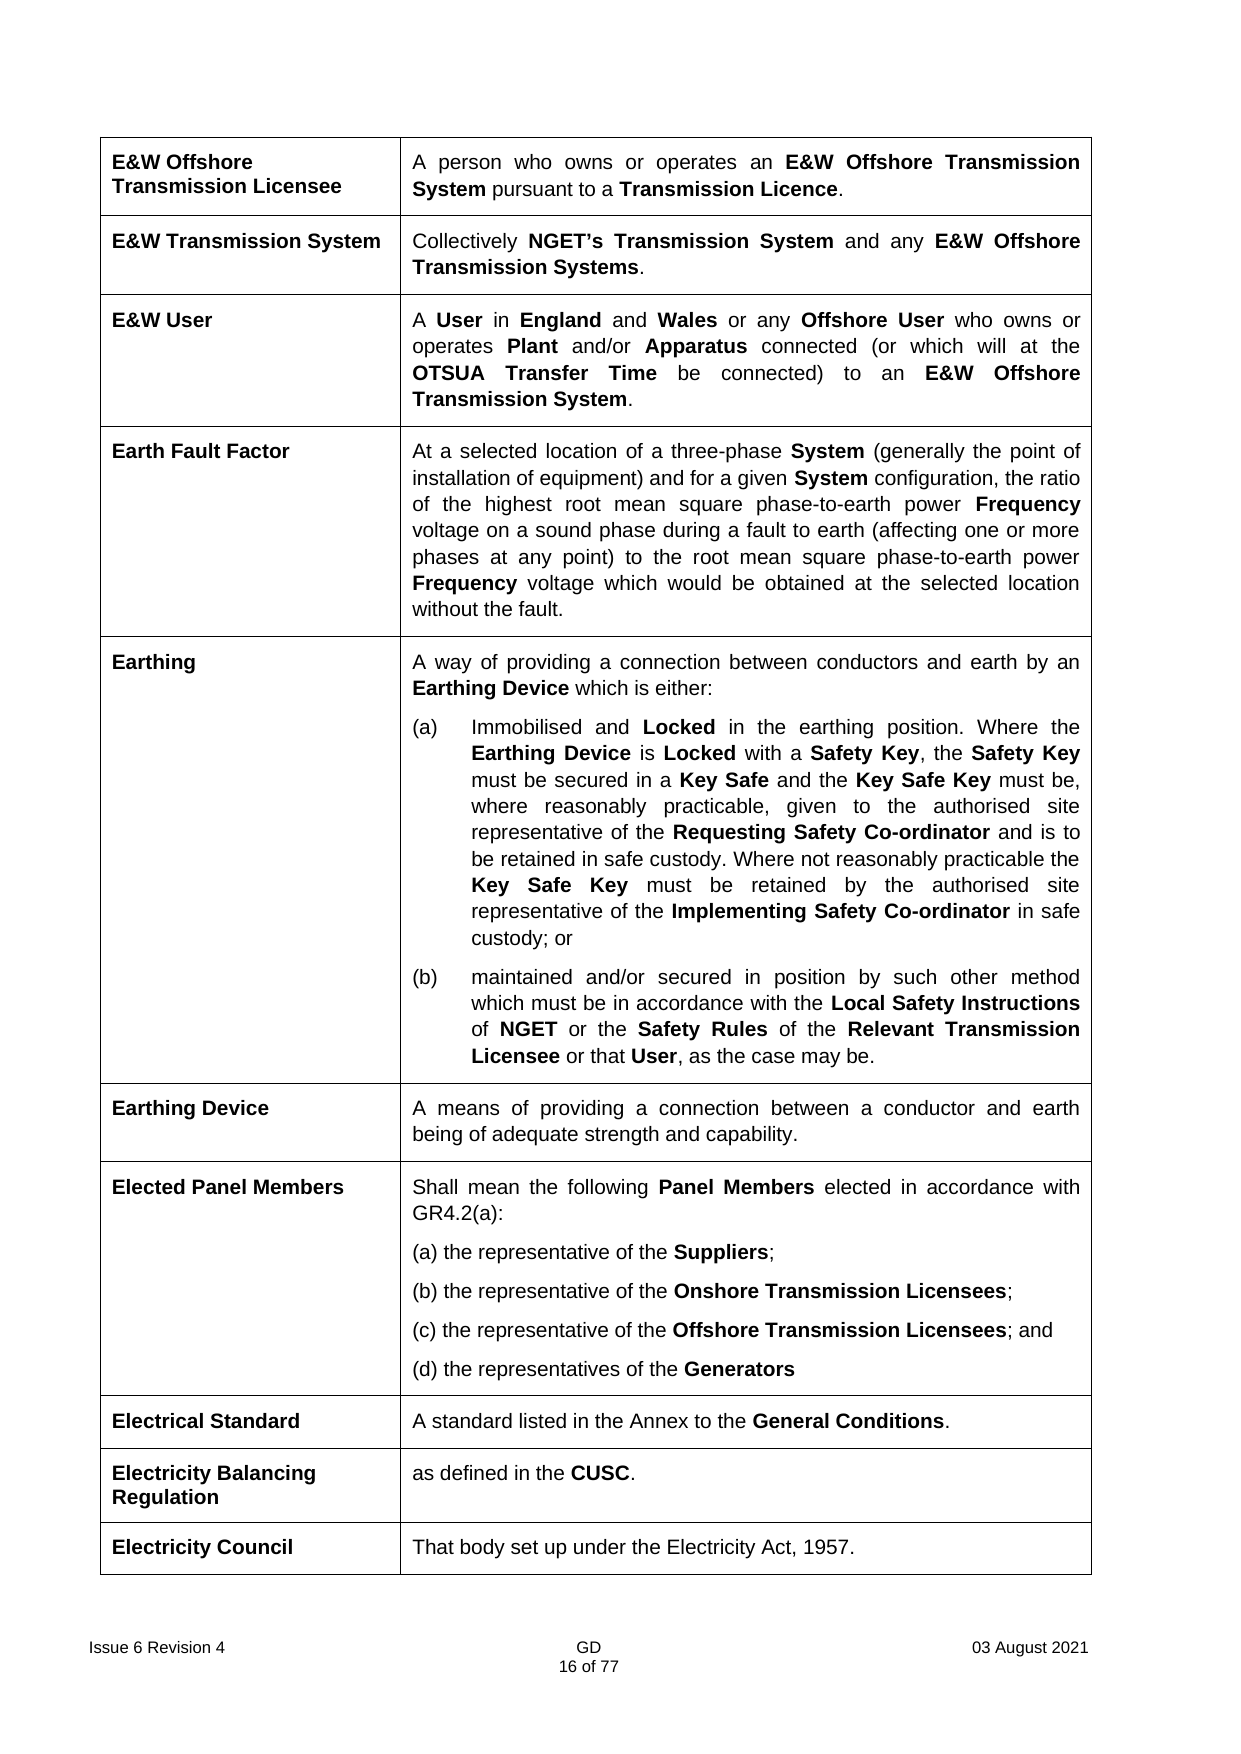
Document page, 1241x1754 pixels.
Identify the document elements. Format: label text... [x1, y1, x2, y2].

table_cell Earth Fault Factor [101, 427, 400, 636]
table_cell A means of providing a connection between a conductor and earth being of adequate strength and capability. [401, 1084, 1091, 1161]
table_cell At a selected location of a three-phase System (generally the point of installation of equipment) and for a given System configuration, the ratio of the highest root mean square phase-to-earth power Frequency voltage on a sound phase during a fault to earth (affecting one or more phases at any point) to the root mean square phase-to-earth power Frequency voltage which would be obtained at the selected location without the fault. [401, 427, 1091, 636]
table_cell A way of providing a connection between conductors and earth by an Earthing Device which is either: (a) Immobilised and Locked in the earthing position. Where the Earthing Device is Locked with a Safety Key, the Safety Key must be secured in a Key Safe and the Key Safe Key must be, where reasonably practicable, given to the authorised site representative of the Requesting Safety Co-ordinator and is to be retained in safe custody. Where not reasonably practicable the Key Safe Key must be retained by the authorised site representative of the Implementing Safety Co-ordinator in safe custody; or (b) maintained and/or secured in position by such other method which must be in accordance with the Local Safety Instructions of NGET or the Safety Rules of the Relevant Transmission Licensee or that User, as the case may be. [401, 637, 1091, 1082]
table_cell Electrical Standard [101, 1396, 400, 1448]
table_cell Earthing Device [101, 1084, 400, 1161]
table_cell Shall mean the following Panel Members elected in accordance with GR4.2(a): (a) the representative of the Suppliers; (b) the representative of the Onshore Transmission Licensees; (c) the representative of the Offshore Transmission Licensees; and (d) the representatives of the Generators [401, 1162, 1091, 1395]
table_cell Collectively NGET’s Transmission System and any E&W Offshore Transmission Systems. [401, 216, 1091, 294]
table_cell Electricity Balancing Regulation [101, 1449, 400, 1522]
table_cell E&W Transmission System [101, 216, 400, 294]
table_cell A person who owns or operates an E&W Offshore Transmission System pursuant to a Transmission Licence. [401, 138, 1091, 215]
table_cell E&W User [101, 295, 400, 426]
table_cell Earthing [101, 637, 400, 1082]
table_cell A standard listed in the Annex to the General Conditions. [401, 1396, 1091, 1448]
table_cell Elected Panel Members [101, 1162, 400, 1395]
table_cell E&W Offshore Transmission Licensee [101, 138, 400, 215]
table_cell That body set up under the Electricity Act, 1957. [401, 1523, 1091, 1574]
table_cell A User in England and Wales or any Offshore User who owns or operates Plant and/or Apparatus connected (or which will at the OTSUA Transfer Time be connected) to an E&W Offshore Transmission System. [401, 295, 1091, 426]
table_cell as defined in the CUSC. [401, 1449, 1091, 1522]
table_cell Electricity Council [101, 1523, 400, 1574]
